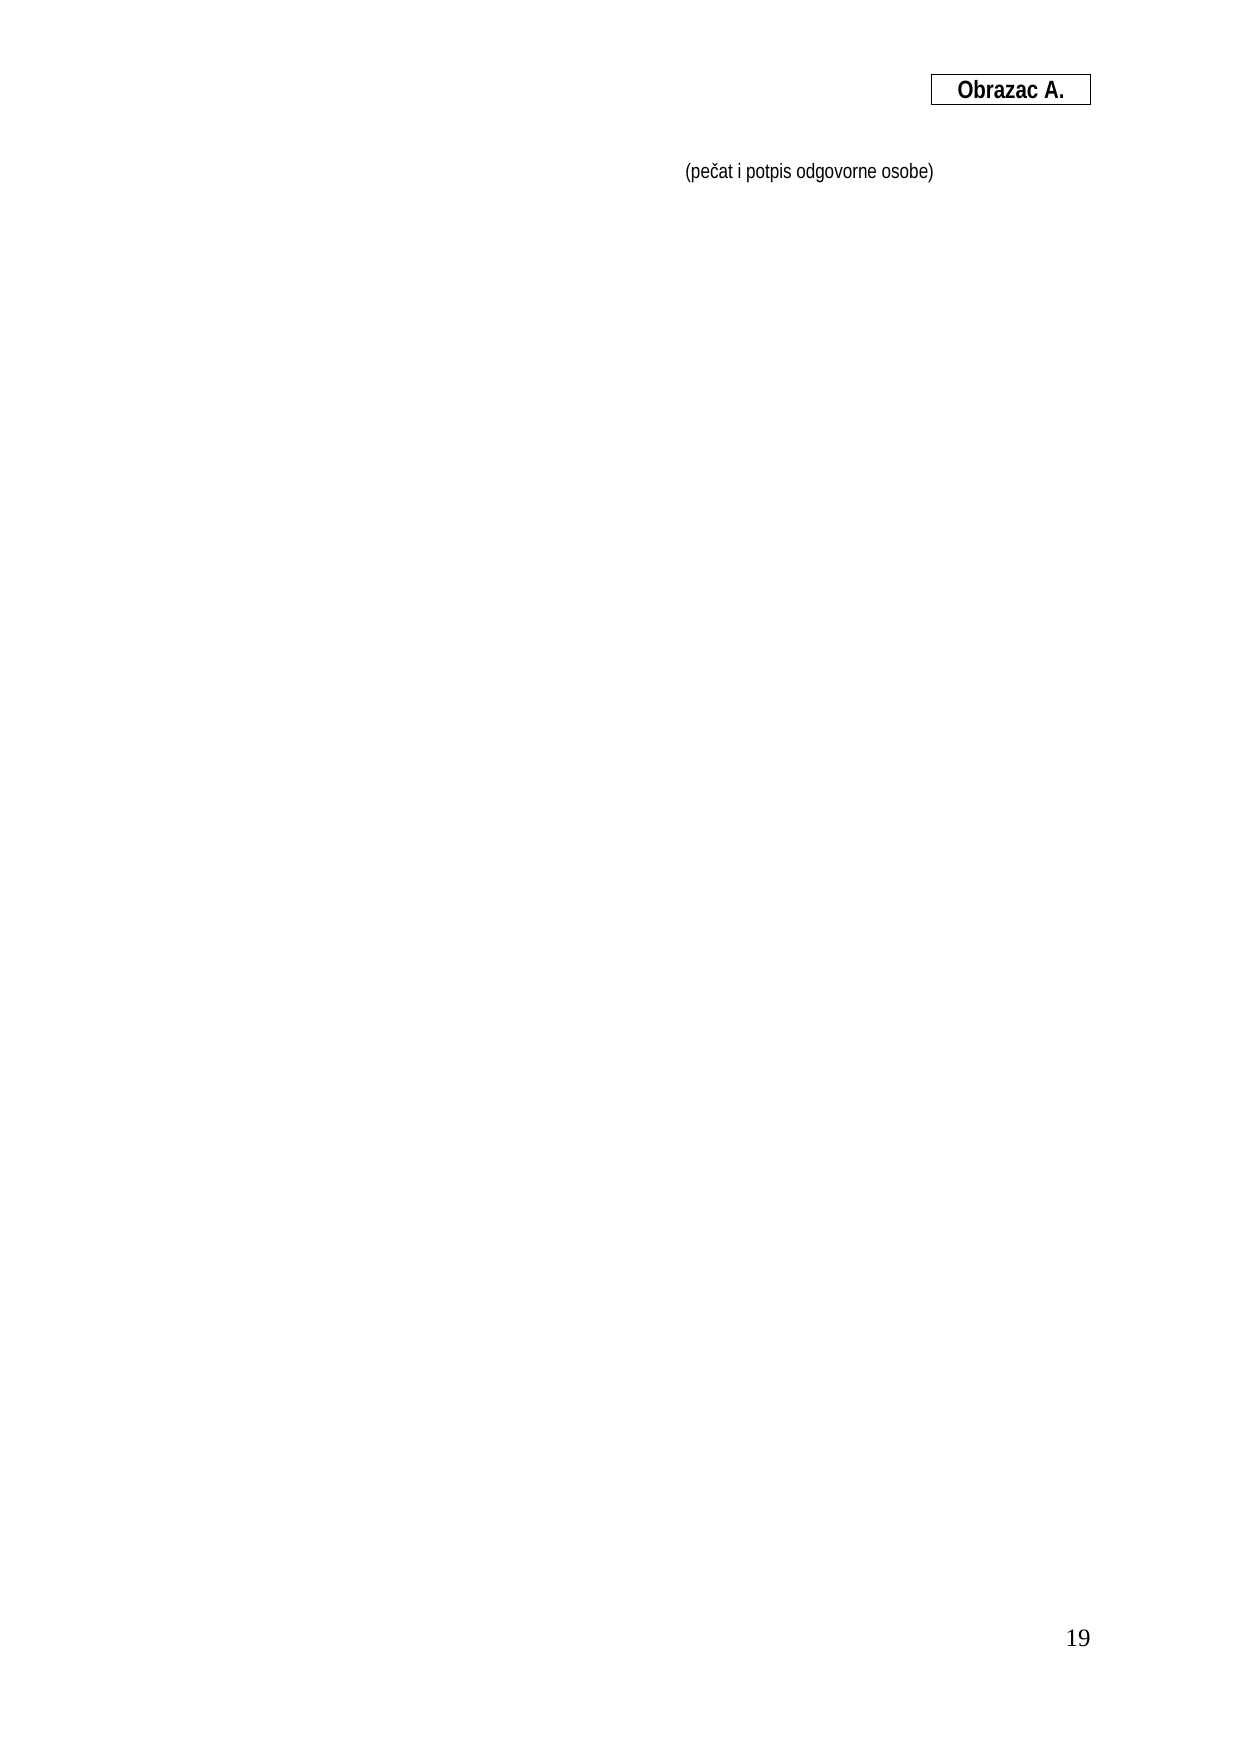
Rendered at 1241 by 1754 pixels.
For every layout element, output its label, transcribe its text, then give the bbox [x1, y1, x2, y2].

text (pečat i potpis odgovorne osobe) [150, 159, 1090, 183]
